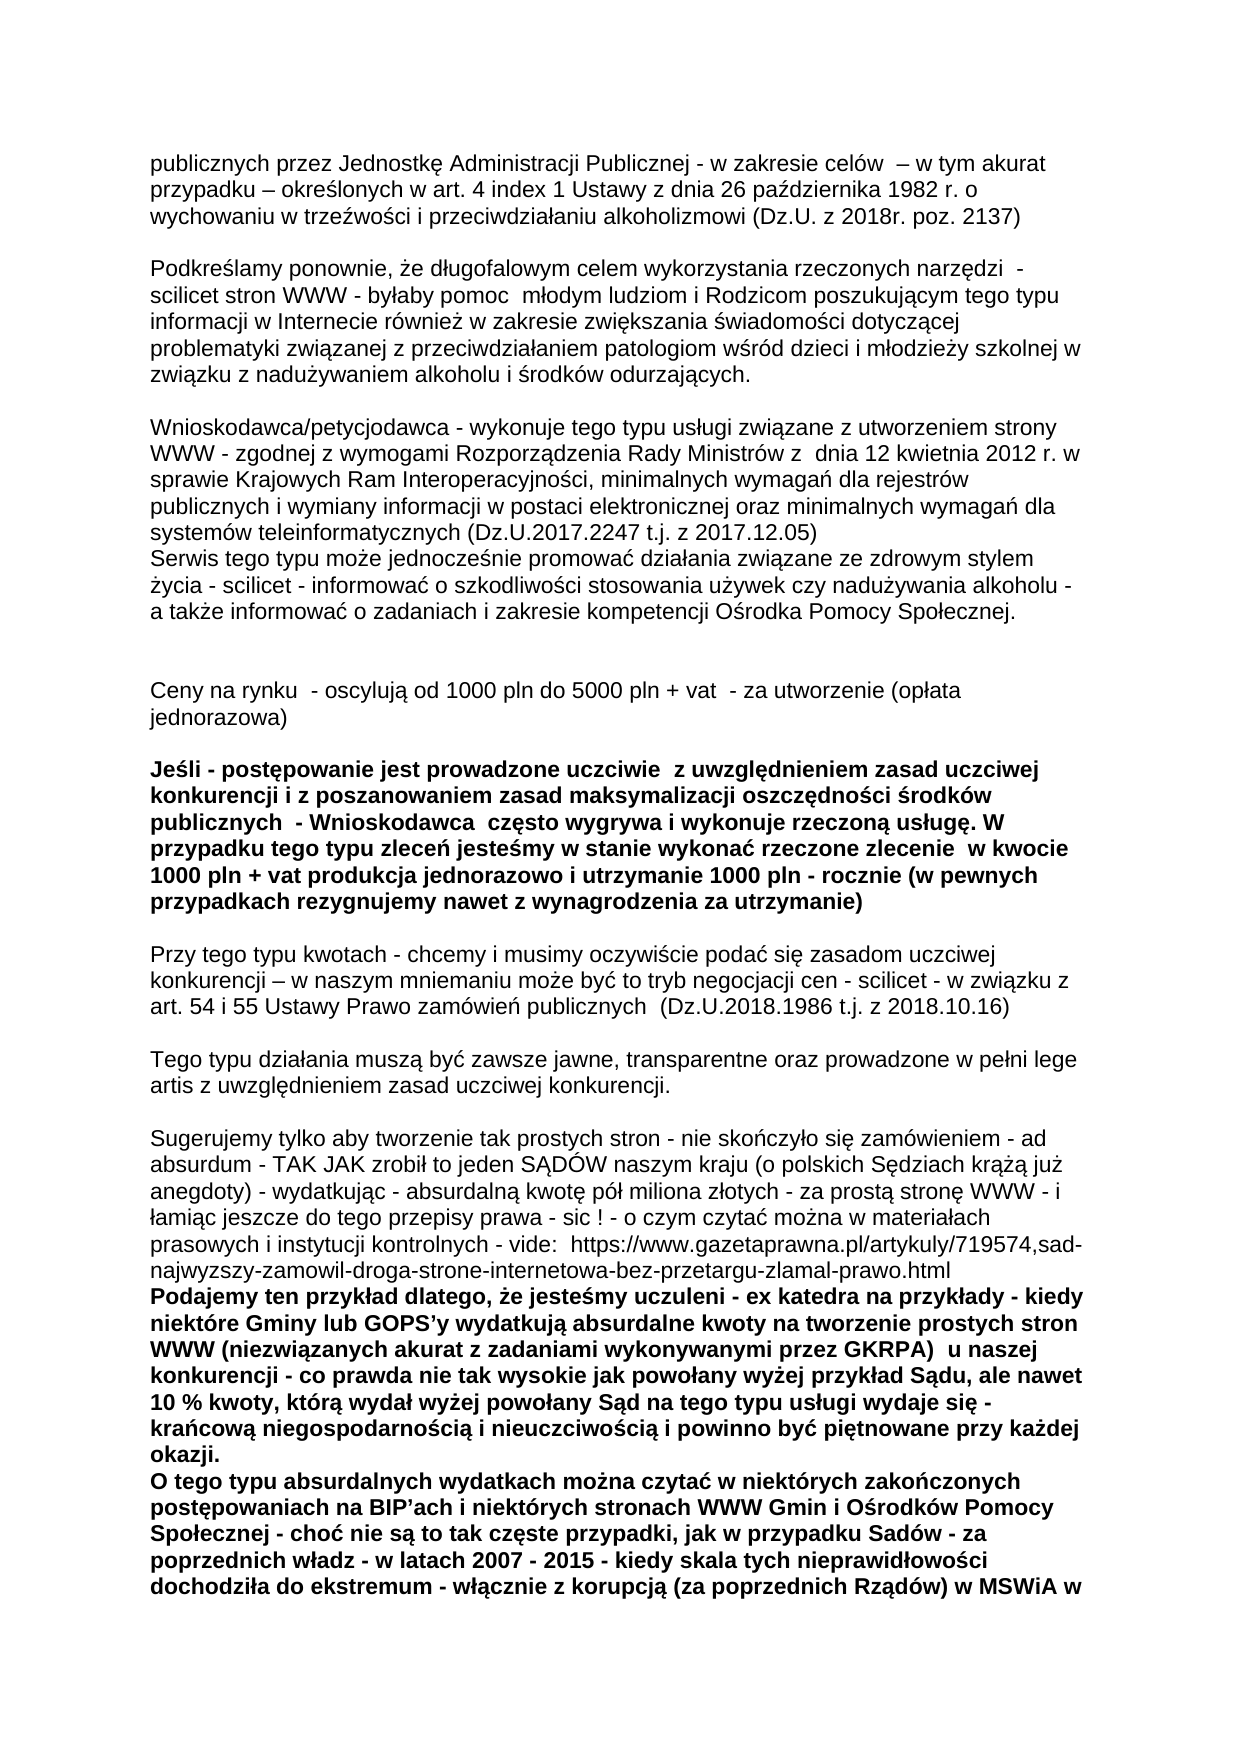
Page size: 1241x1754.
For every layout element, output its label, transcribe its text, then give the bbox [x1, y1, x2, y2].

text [150, 150, 1090, 229]
text Ceny na rynku - oscylują od 1000 pln do 5000 pln + vat - za utworzenie (opłata jednorazowa) [150, 677, 1090, 730]
text Przy tego typu kwotach - chcemy i musimy oczywiście podać się zasadom uczciwej konkurencji – w naszym mniemaniu może być to tryb negocjacji cen - scilicet - w związku z art. 54 i 55 Ustawy Prawo zamówień publicznych (Dz.U.2018.1986 t.j. z 2018.10.16) [150, 941, 1090, 1020]
text Wnioskodawca/petycjodawca - wykonuje tego typu usługi związane z utworzeniem strony WWW - zgodnej z wymogami Rozporządzenia Rady Ministrów z dnia 12 kwietnia 2012 r. w sprawie Krajowych Ram Interoperacyjności, minimalnych wymagań dla rejestrów publicznych i wymiany informacji w postaci elektronicznej oraz minimalnych wymagań dla systemów teleinformatycznych (Dz.U.2017.2247 t.j. z 2017.12.05) [150, 413, 1090, 545]
text Sugerujemy tylko aby tworzenie tak prostych stron - nie skończyło się zamówieniem - ad absurdum - TAK JAK zrobił to jeden SĄDÓW naszym kraju (o polskich Sędziach krążą już anegdoty) - wydatkując - absurdalną kwotę pół miliona złotych - za prostą stronę WWW - i łamiąc jeszcze do tego przepisy prawa - sic ! - o czym czytać można w materiałach prasowych i instytucji kontrolnych - vide: https://www.gazetaprawna.pl/artykuly/719574,sad-najwyzszy-zamowil-droga-strone-internetowa-bez-przetargu-zlamal-prawo.html [150, 1125, 1090, 1283]
text Podajemy ten przykład dlatego, że jesteśmy uczuleni - ex katedra na przykłady - kiedy niektóre Gminy lub GOPS’y wydatkują absurdalne kwoty na tworzenie prostych stron WWW (niezwiązanych akurat z zadaniami wykonywanymi przez GKRPA) u naszej konkurencji - co prawda nie tak wysokie jak powołany wyżej przykład Sądu, ale nawet 10 % kwoty, którą wydał wyżej powołany Sąd na tego typu usługi wydaje się - krańcową niegospodarnością i nieuczciwością i powinno być piętnowane przy każdej okazji. [150, 1283, 1090, 1468]
text Serwis tego typu może jednocześnie promować działania związane ze zdrowym stylem życia - scilicet - informować o szkodliwości stosowania używek czy nadużywania alkoholu - a także informować o zadaniach i zakresie kompetencji Ośrodka Pomocy Społecznej. [150, 545, 1090, 624]
text Podkreślamy ponownie, że długofalowym celem wykorzystania rzeczonych narzędzi - scilicet stron WWW - byłaby pomoc młodym ludziom i Rodzicom poszukującym tego typu informacji w Internecie również w zakresie zwiększania świadomości dotyczącej problematyki związanej z przeciwdziałaniem patologiom wśród dzieci i młodzieży szkolnej w związku z nadużywaniem alkoholu i środków odurzających. [150, 255, 1090, 387]
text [150, 1468, 1090, 1599]
text Jeśli - postępowanie jest prowadzone uczciwie z uwzględnieniem zasad uczciwej konkurencji i z poszanowaniem zasad maksymalizacji oszczędności środków publicznych - Wnioskodawca często wygrywa i wykonuje rzeczoną usługę. W przypadku tego typu zleceń jesteśmy w stanie wykonać rzeczone zlecenie w kwocie 1000 pln + vat produkcja jednorazowo i utrzymanie 1000 pln - rocznie (w pewnych przypadkach rezygnujemy nawet z wynagrodzenia za utrzymanie) [150, 756, 1090, 914]
text Tego typu działania muszą być zawsze jawne, transparentne oraz prowadzone w pełni lege artis z uwzględnieniem zasad uczciwej konkurencji. [150, 1046, 1090, 1099]
